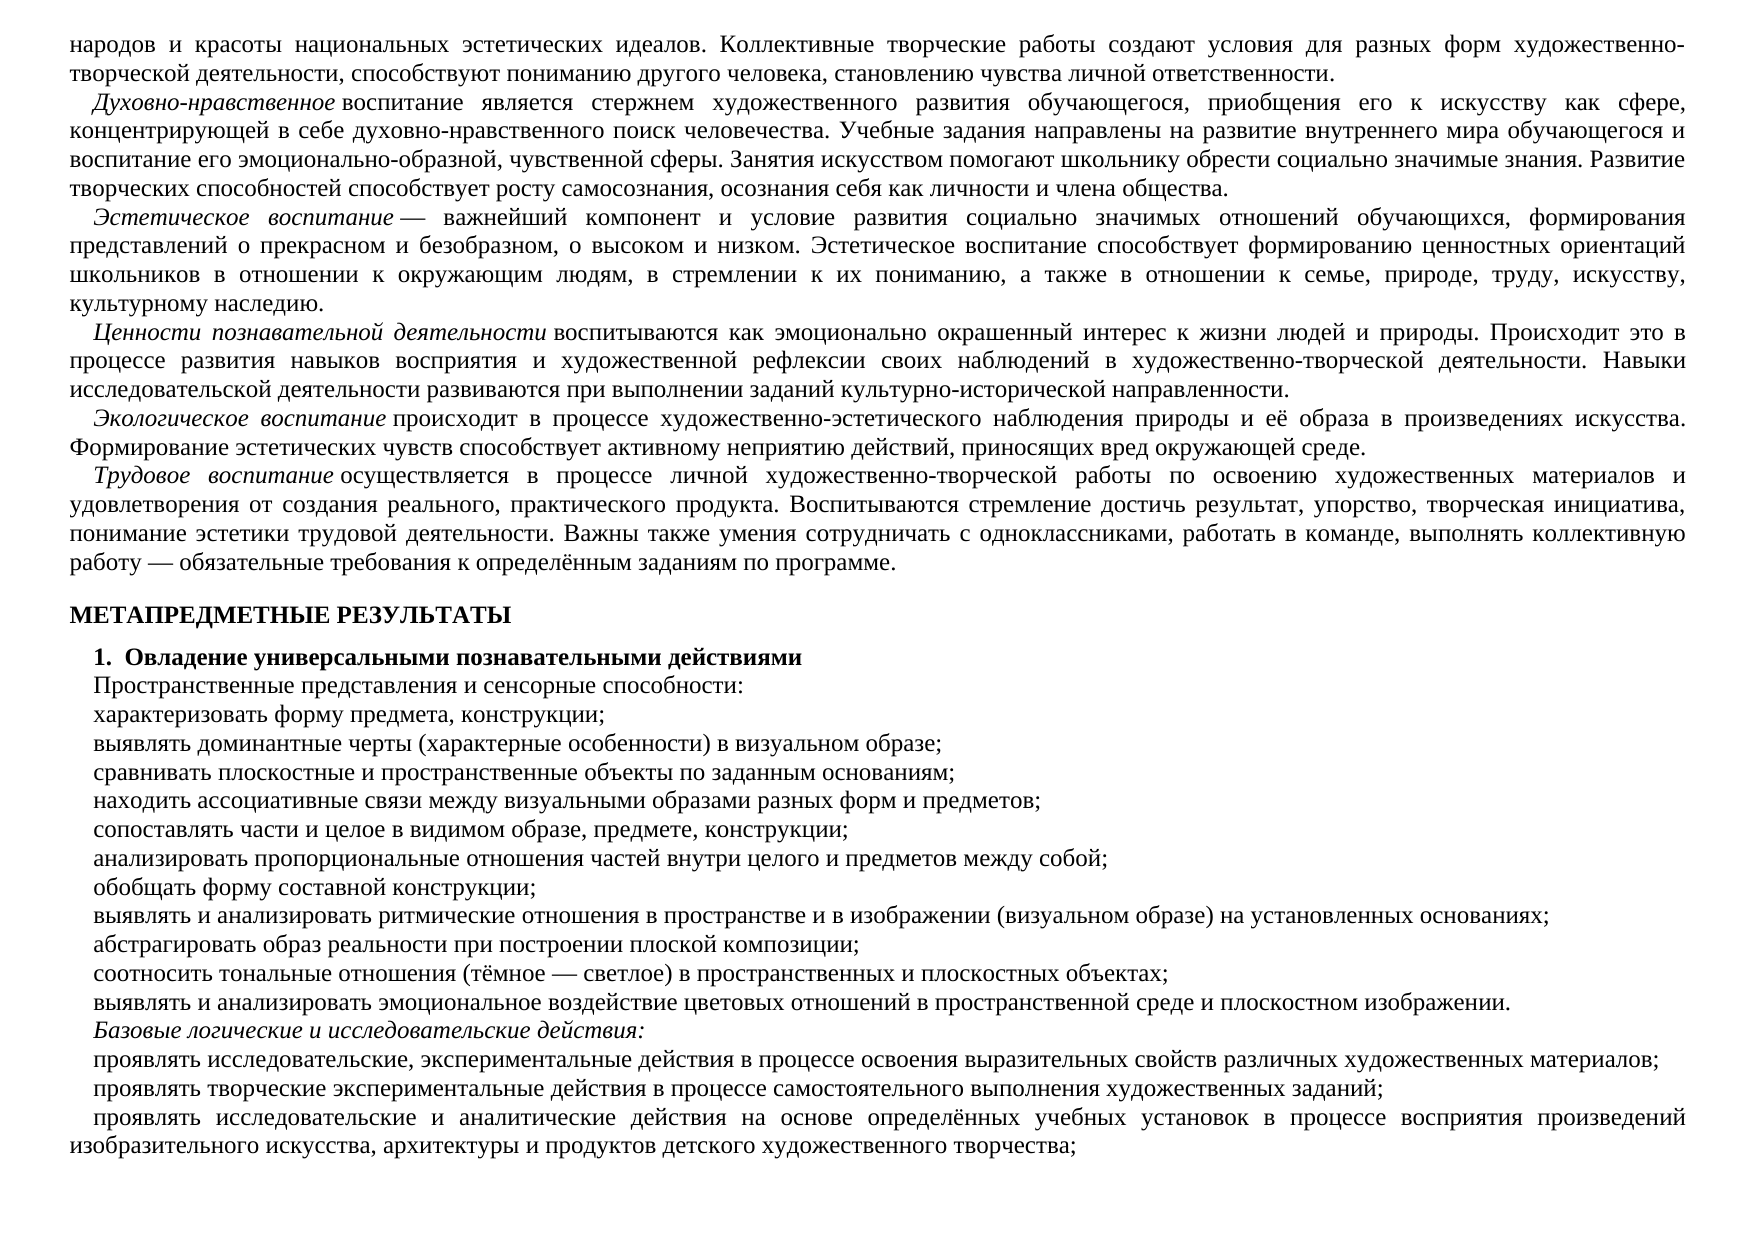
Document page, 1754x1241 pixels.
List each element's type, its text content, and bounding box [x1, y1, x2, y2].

text МЕТАПРЕДМЕТНЫЕ РЕЗУЛЬТАТЫ [69, 601, 1687, 629]
text проявлять исследовательские и аналитические действия на основе определённых учебных установок в процессе восприятия произведений изобразительного искусства, архитектуры и продуктов детского художественного творчества; [69, 1102, 1687, 1159]
text проявлять творческие экспериментальные действия в процессе самостоятельного выполнения художественных заданий; [69, 1073, 1687, 1102]
text выявлять и анализировать ритмические отношения в пространстве и в изображении (визуальном образе) на установленных основаниях; [69, 901, 1687, 929]
text Эстетическое воспитание — важнейший компонент и условие развития социально значимых отношений обучающихся, формирования представлений о прекрасном и безобразном, о высоком и низком. Эстетическое воспитание способствует формированию ценностных ориентаций школьников в отношении к окружающим людям, в стремлении к их пониманию, а также в отношении к семье, природе, труду, искусству, культурному наследию. [69, 202, 1687, 317]
text выявлять и анализировать эмоциональное воздействие цветовых отношений в пространственной среде и плоскостном изображении. [69, 987, 1687, 1016]
text сопоставлять части и целое в видимом образе, предмете, конструкции; [69, 814, 1687, 843]
text соотносить тональные отношения (тёмное — светлое) в пространственных и плоскостных объектах; [69, 958, 1687, 987]
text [69, 29, 1687, 87]
text Трудовое воспитание осуществляется в процессе личной художественно-творческой работы по освоению художественных материалов и удовлетворения от создания реального, практического продукта. Воспитываются стремление достичь результат, упорство, творческая инициатива, понимание эстетики трудовой деятельности. Важны также умения сотрудничать с одноклассниками, работать в команде, выполнять коллективную работу — обязательные требования к определённым заданиям по программе. [69, 461, 1687, 576]
text выявлять доминантные черты (характерные особенности) в визуальном образе; [69, 728, 1687, 757]
text Пространственные представления и сенсорные способности: [69, 671, 1687, 699]
text абстрагировать образ реальности при построении плоской композиции; [69, 929, 1687, 958]
text характеризовать форму предмета, конструкции; [69, 699, 1687, 728]
text Ценности познавательной деятельности воспитываются как эмоционально окрашенный интерес к жизни людей и природы. Происходит это в процессе развития навыков восприятия и художественной рефлексии своих наблюдений в художественно-творческой деятельности. Навыки исследовательской деятельности развиваются при выполнении заданий культурно-исторической направленности. [69, 317, 1687, 403]
text сравнивать плоскостные и пространственные объекты по заданным основаниям; [69, 757, 1687, 786]
text обобщать форму составной конструкции; [69, 872, 1687, 901]
text проявлять исследовательские, экспериментальные действия в процессе освоения выразительных свойств различных художественных материалов; [69, 1044, 1687, 1073]
text Духовно-нравственное воспитание является стержнем художественного развития обучающегося, приобщения его к искусству как сфере, концентрирующей в себе духовно-нравственного поиск человечества. Учебные задания направлены на развитие внутреннего мира обучающегося и воспитание его эмоционально-образной, чувственной сферы. Занятия искусством помогают школьнику обрести социально значимые знания. Развитие творческих способностей способствует росту самосознания, осознания себя как личности и члена общества. [69, 87, 1687, 202]
text 1. Овладение универсальными познавательными действиями [69, 642, 1687, 671]
text Базовые логические и исследовательские действия: [69, 1016, 1687, 1044]
text находить ассоциативные связи между визуальными образами разных форм и предметов; [69, 786, 1687, 814]
text анализировать пропорциональные отношения частей внутри целого и предметов между собой; [69, 843, 1687, 872]
text Экологическое воспитание происходит в процессе художественно-эстетического наблюдения природы и её образа в произведениях искусства. Формирование эстетических чувств способствует активному неприятию действий, приносящих вред окружающей среде. [69, 403, 1687, 461]
